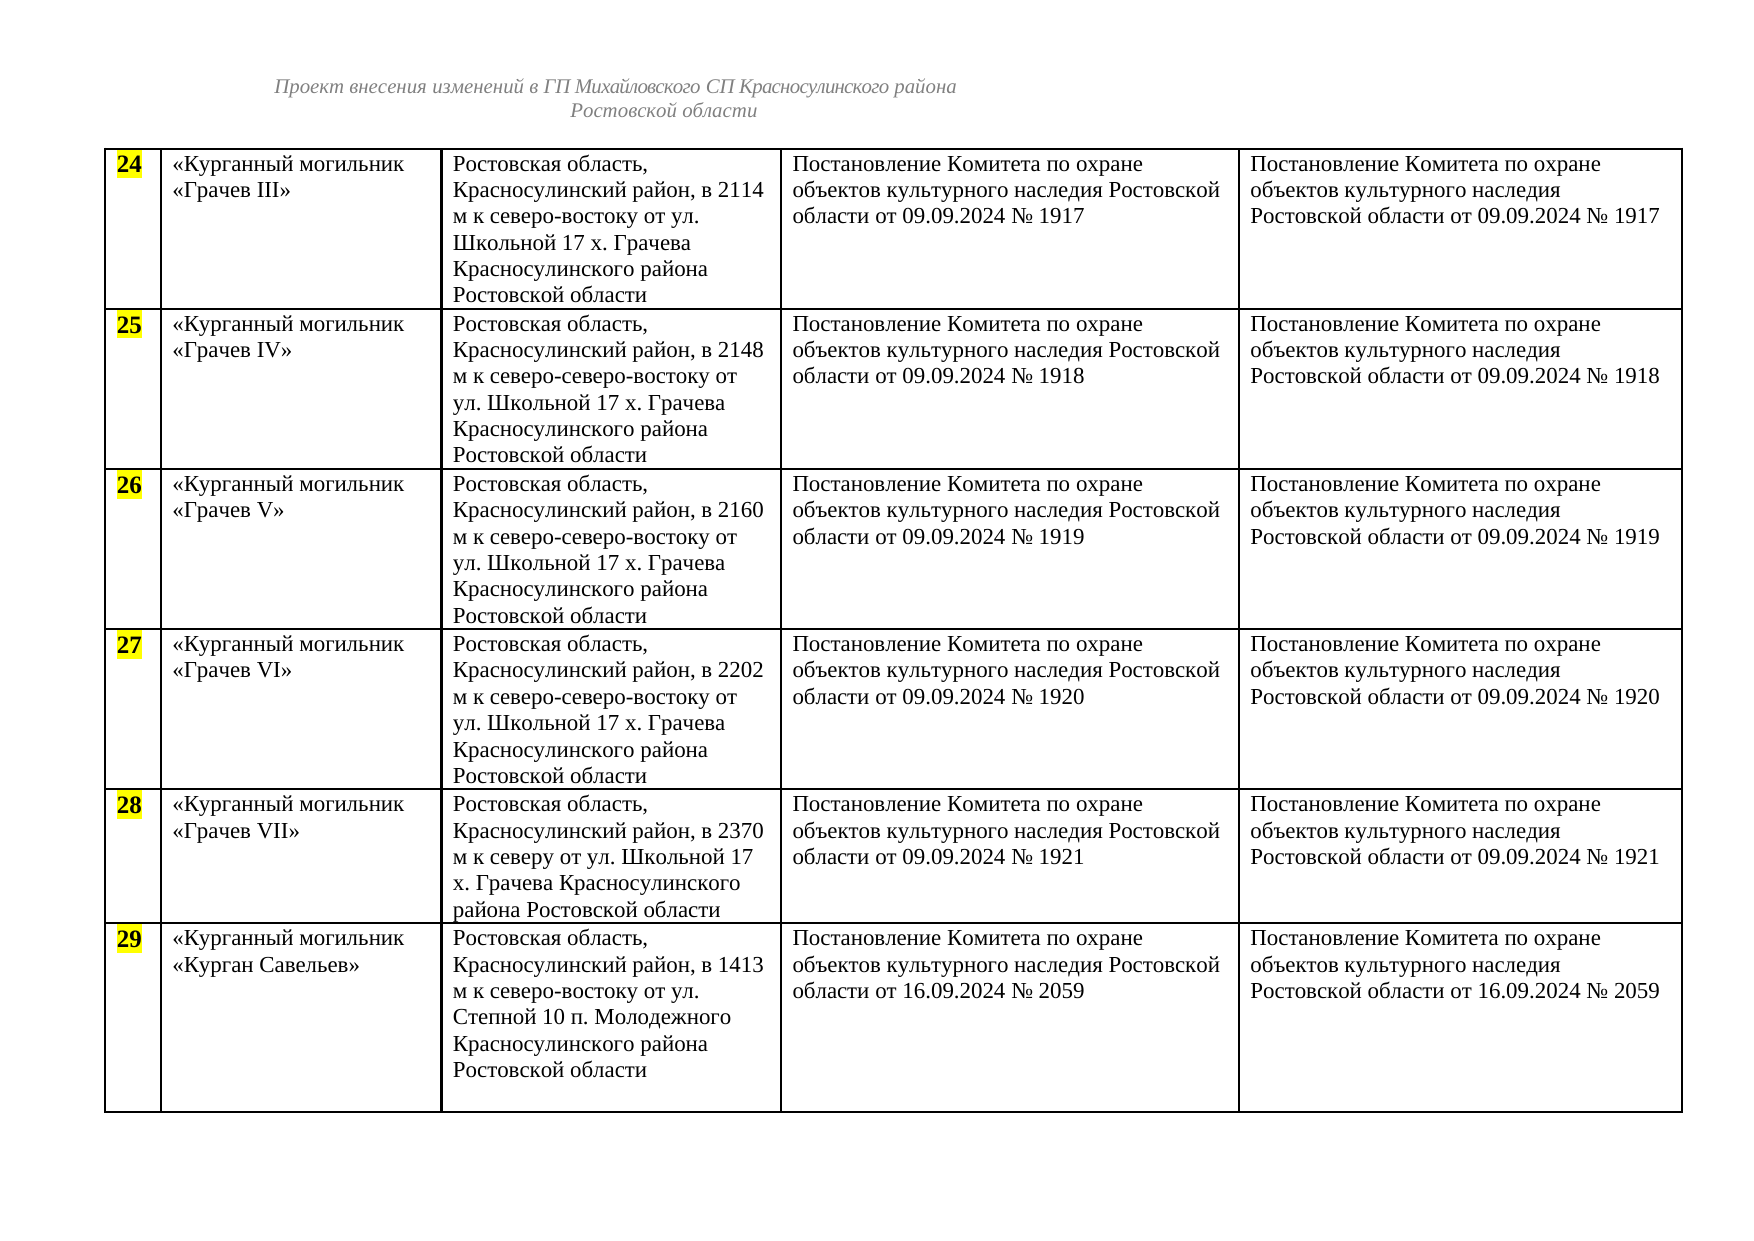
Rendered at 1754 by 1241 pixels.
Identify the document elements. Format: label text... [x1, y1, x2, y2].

table_cell Ростовская область, Красносулинский район, в 2148 м к северо-северо-востоку от ул. Школьной 17 х. Грачева Красносулинского района Ростовской области [443, 310, 780, 468]
table_cell 28 [106, 790, 160, 922]
table_cell Постановление Комитета по охране объектов культурного наследия Ростовской области от 09.09.2024 № 1921 [1240, 790, 1681, 922]
table_cell Ростовская область, Красносулинский район, в 2202 м к северо-северо-востоку от ул. Школьной 17 х. Грачева Красносулинского района Ростовской области [443, 630, 780, 788]
table_cell «Курганный могильник «Курган Савельев» [162, 924, 440, 1111]
table_cell «Курганный могильник «Грачев VI» [162, 630, 440, 788]
table_cell Ростовская область, Красносулинский район, в 2160 м к северо-северо-востоку от ул. Школьной 17 х. Грачева Красносулинского района Ростовской области [443, 470, 780, 628]
table_cell 27 [106, 630, 160, 788]
table_cell 26 [106, 470, 160, 628]
table_cell Ростовская область, Красносулинский район, в 1413 м к северо-востоку от ул. Степной 10 п. Молодежного Красносулинского района Ростовской области [443, 924, 780, 1111]
table_cell Ростовская область, Красносулинский район, в 2114 м к северо-востоку от ул. Школьной 17 х. Грачева Красносулинского района Ростовской области [443, 150, 780, 308]
table_cell Постановление Комитета по охране объектов культурного наследия Ростовской области от 09.09.2024 № 1920 [1240, 630, 1681, 788]
table_cell «Курганный могильник «Грачев IV» [162, 310, 440, 468]
table_cell Постановление Комитета по охране объектов культурного наследия Ростовской области от 09.09.2024 № 1918 [782, 310, 1238, 468]
table_cell 29 [106, 924, 160, 1111]
table_cell Постановление Комитета по охране объектов культурного наследия Ростовской области от 09.09.2024 № 1917 [1240, 150, 1681, 308]
table_cell Постановление Комитета по охране объектов культурного наследия Ростовской области от 09.09.2024 № 1919 [782, 470, 1238, 628]
table_cell «Курганный могильник «Грачев V» [162, 470, 440, 628]
table_cell Постановление Комитета по охране объектов культурного наследия Ростовской области от 16.09.2024 № 2059 [1240, 924, 1681, 1111]
table_cell 24 [106, 150, 160, 308]
table_cell Постановление Комитета по охране объектов культурного наследия Ростовской области от 09.09.2024 № 1918 [1240, 310, 1681, 468]
table_cell Постановление Комитета по охране объектов культурного наследия Ростовской области от 09.09.2024 № 1921 [782, 790, 1238, 922]
table_cell «Курганный могильник «Грачев III» [162, 150, 440, 308]
table_cell 25 [106, 310, 160, 468]
table_cell Ростовская область, Красносулинский район, в 2370 м к северу от ул. Школьной 17 х. Грачева Красносулинского района Ростовской области [443, 790, 780, 922]
table_cell Постановление Комитета по охране объектов культурного наследия Ростовской области от 09.09.2024 № 1917 [782, 150, 1238, 308]
table_cell «Курганный могильник «Грачев VII» [162, 790, 440, 922]
table_cell Постановление Комитета по охране объектов культурного наследия Ростовской области от 16.09.2024 № 2059 [782, 924, 1238, 1111]
table_cell Постановление Комитета по охране объектов культурного наследия Ростовской области от 09.09.2024 № 1919 [1240, 470, 1681, 628]
table_cell Постановление Комитета по охране объектов культурного наследия Ростовской области от 09.09.2024 № 1920 [782, 630, 1238, 788]
